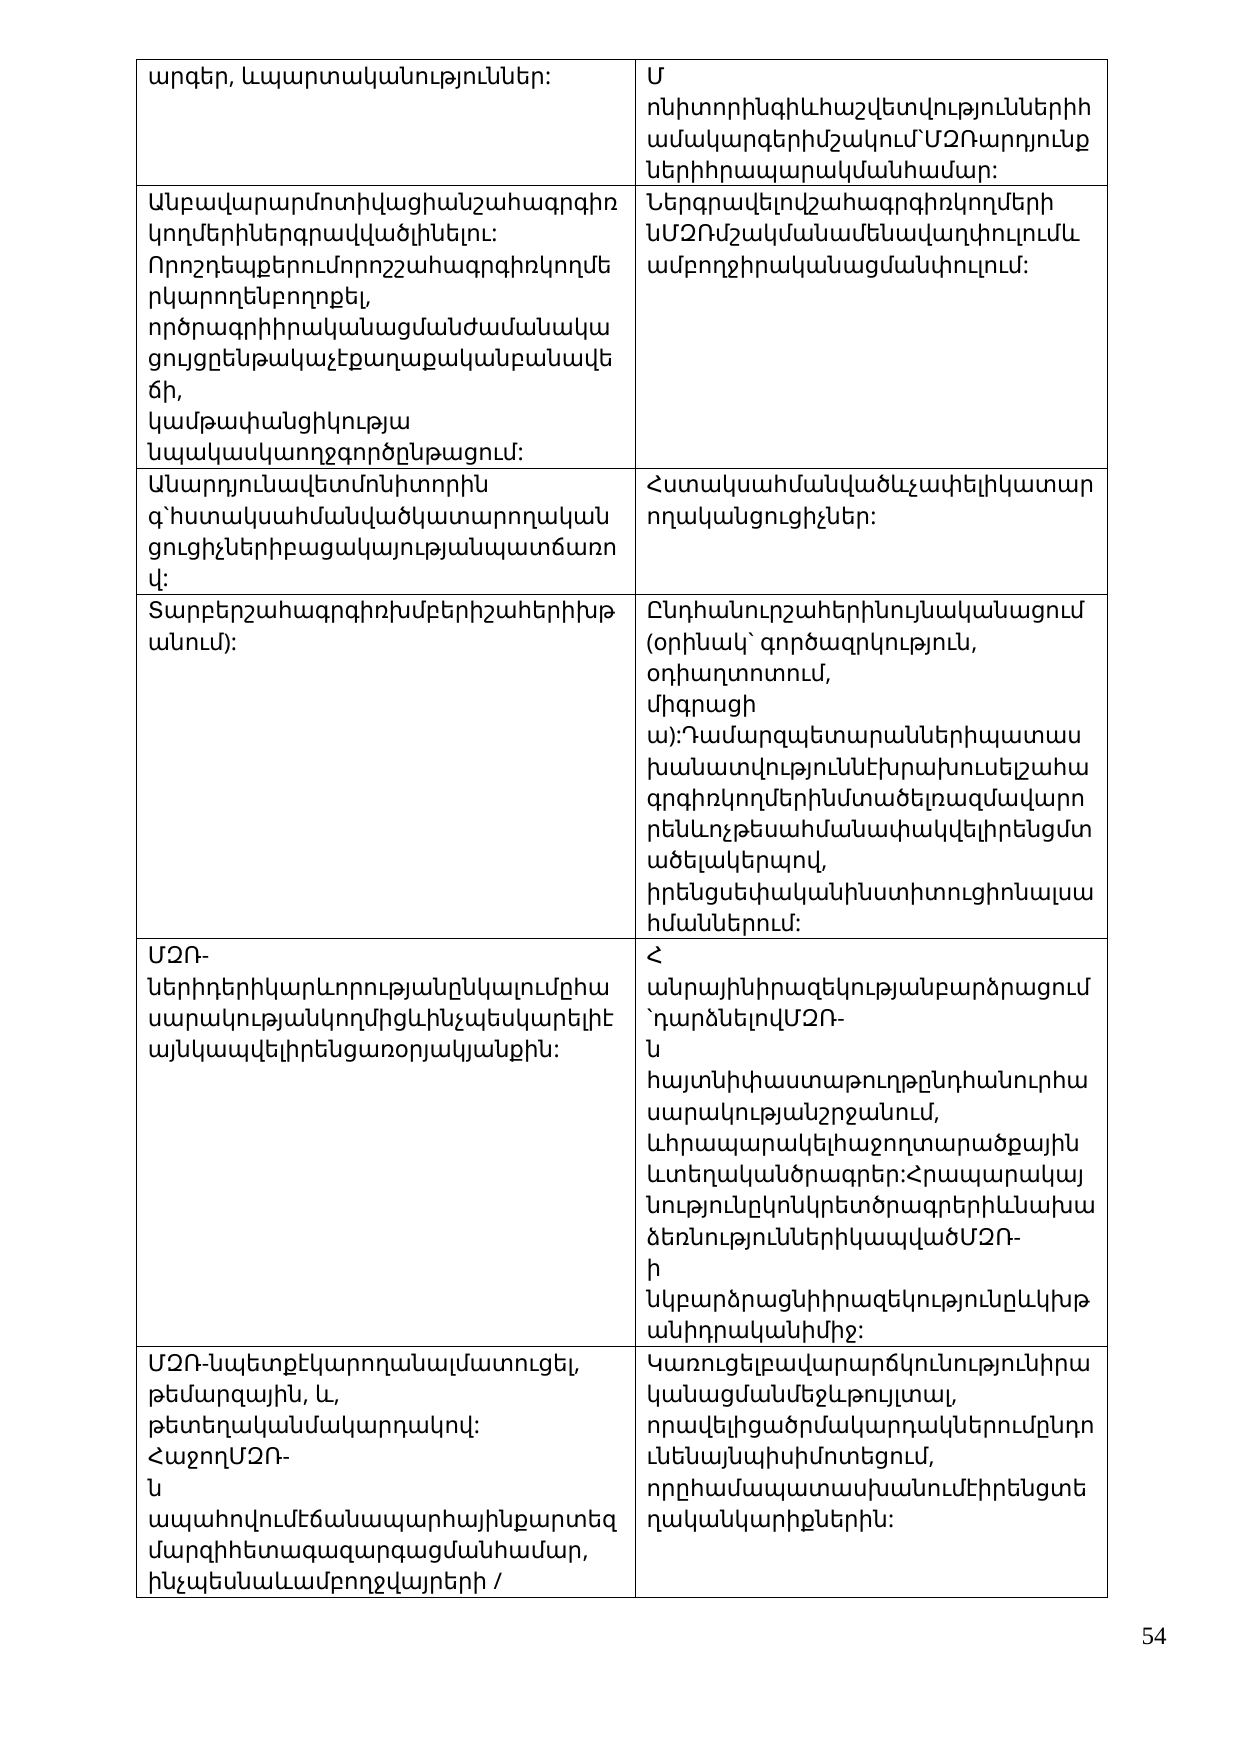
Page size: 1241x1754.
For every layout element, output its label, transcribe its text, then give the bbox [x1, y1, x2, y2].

table_cell Տարբերշահագրգիռխմբերիշահերիխթանում): [137, 595, 635, 938]
table_cell ՄԶՌ-ներիդերիկարևորությանընկալումըհասարակությանկողմիցևինչպեսկարելիէայնկապվելիրենցառօրյակյանքին: [137, 939, 635, 1346]
table_cell Հանրայինիրազեկությանբարձրացում`դարձնելովՄԶՌ-նհայտնիփաստաթուղթընդհանուրհասարակությանշրջանում, ևհրապարակելհաջողտարածքայինևտեղականծրագրեր:ՀրապարակայնությունըկոնկրետծրագրերիևնախաձեռնություններիկապվածՄԶՌ-ինկբարձրացնիիրազեկությունըևկխթանիդրականիմիջ: [636, 939, 1107, 1346]
table_cell Անբավարարմոտիվացիանշահագրգիռկողմերիներգրավվածլինելու: Որոշդեպքերումորոշշահագրգիռկողմերկարողենբողոքել, ործրագրիիրականացմանժամանակացույցըենթակաչէքաղաքականբանավեճի, կամթափանցիկությանպակասկաողջգործընթացում: [137, 186, 635, 467]
table_cell Հստակսահմանվածևչափելիկատարողականցուցիչներ: [636, 469, 1107, 593]
table_cell Ընդհանուրշահերինույնականացում (օրինակ` գործազրկություն, օդիաղտոտում, միգրացիա):Դամարզպետարաններիպատասխանատվություննէխրախուսելշահագրգիռկողմերինմտածելռազմավարորենևոչթեսահմանափակվելիրենցմտածելակերպով, իրենցսեփականինստիտուցիոնալսահմաններում: [636, 595, 1107, 938]
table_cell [137, 60, 635, 185]
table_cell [137, 1347, 635, 1597]
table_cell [636, 60, 1107, 185]
table_cell Անարդյունավետմոնիտորինգ`հստակսահմանվածկատարողականցուցիչներիբացակայությանպատճառով: [137, 469, 635, 593]
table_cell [636, 1347, 1107, 1597]
table_cell ՆերգրավելովշահագրգիռկողմերինՄԶՌմշակմանամենավաղփուլումևամբողջիրականացմանփուլում: [636, 186, 1107, 467]
